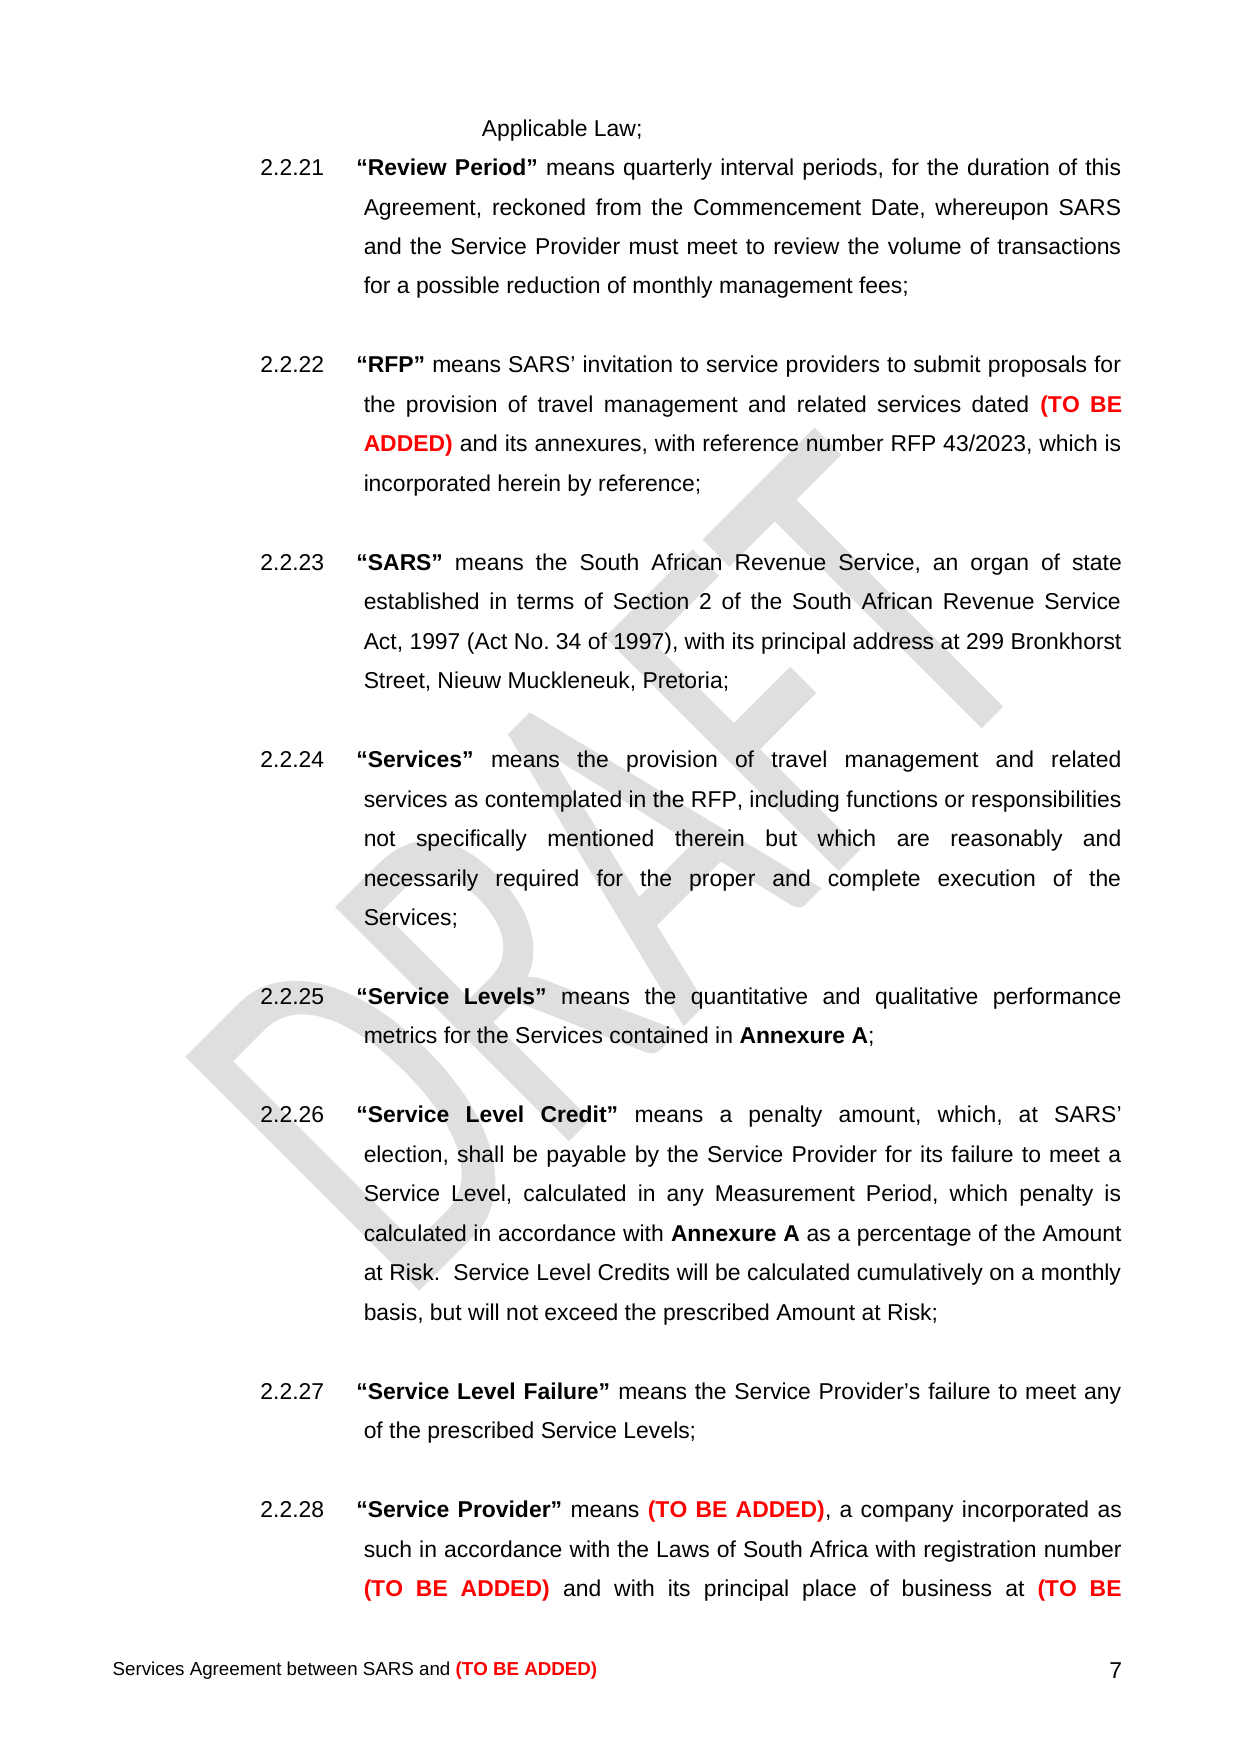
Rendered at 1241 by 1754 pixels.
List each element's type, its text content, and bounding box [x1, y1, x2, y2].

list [260, 1496, 1122, 1602]
list “Service Levels” means the quantitative and qualitative performance metrics for the Services contained in Annexure A; [260, 983, 1122, 1049]
list “Service Level Credit” means a penalty amount, which, at SARS’ election, shall be payable by the Service Provider for its failure to meet a Service Level, calculated in any Measurement Period, which penalty is calculated in accordance with Annexure A as a percentage of the Amount at Risk. Service Level Credits will be calculated cumulatively on a monthly basis, but will not exceed the prescribed Amount at Risk; [260, 1101, 1122, 1325]
list “Review Period” means quarterly interval periods, for the duration of this Agreement, reckoned from the Commencement Date, whereupon SARS and the Service Provider must meet to review the volume of transactions for a possible reduction of monthly management fees; [260, 154, 1122, 299]
list “Services” means the provision of travel management and related services as contemplated in the RFP, including functions or responsibilities not specifically mentioned therein but which are reasonably and necessarily required for the proper and complete execution of the Services; [260, 746, 1122, 930]
list “SARS” means the South African Revenue Service, an organ of state established in terms of Section 2 of the South African Revenue Service Act, 1997 (Act No. 34 of 1997), with its principal address at 299 Bronkhorst Street, Nieuw Muckleneuk, Pretoria; [260, 549, 1122, 693]
list “Service Level Failure” means the Service Provider’s failure to meet any of the prescribed Service Levels; [260, 1378, 1122, 1444]
list “RFP” means SARS’ invitation to service providers to submit proposals for the provision of travel management and related services dated (TO BE ADDED) and its annexures, with reference number RFP 43/2023, which is incorporated herein by reference; [260, 351, 1122, 496]
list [363, 114, 1122, 141]
